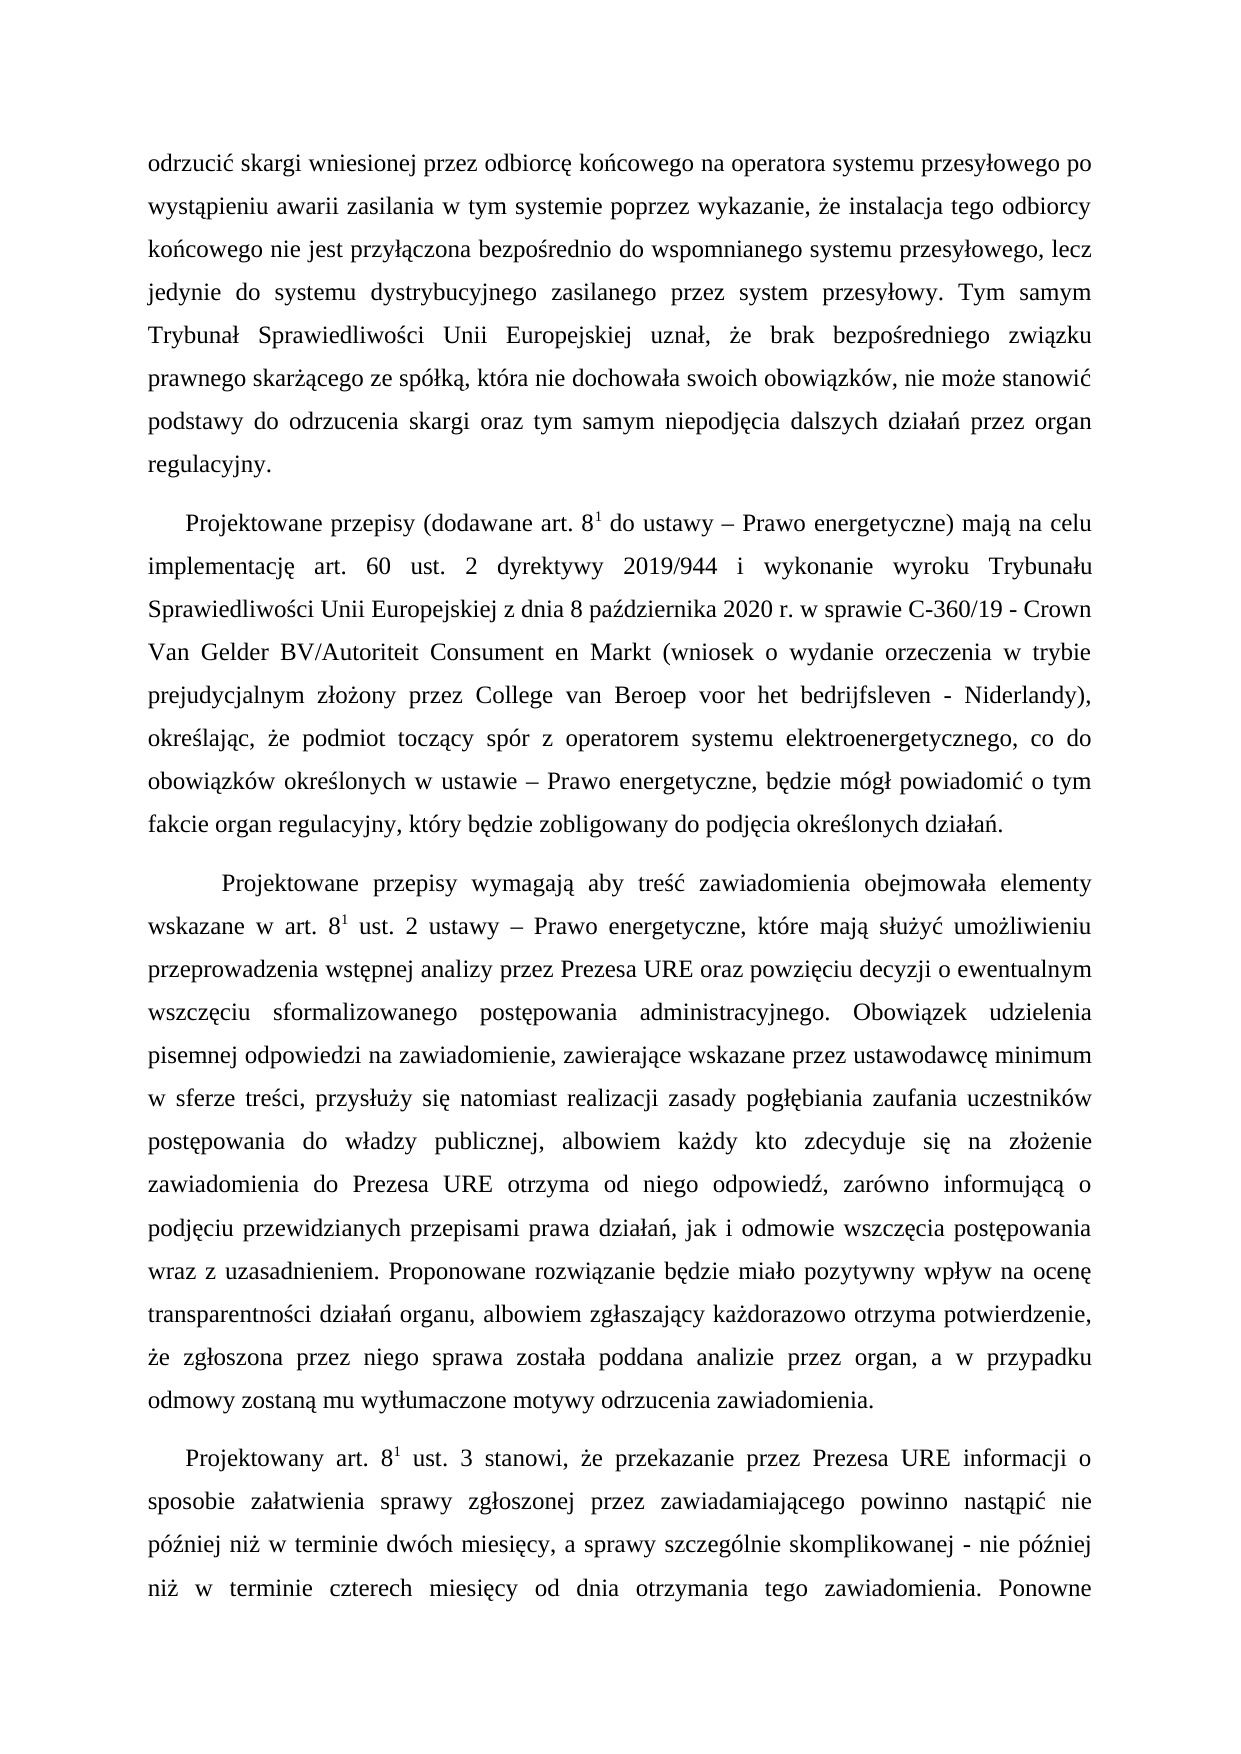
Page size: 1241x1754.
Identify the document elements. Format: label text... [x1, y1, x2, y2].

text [148, 1443, 1093, 1601]
text Projektowane przepisy (dodawane art. 81 do ustawy – Prawo energetyczne) mają na celu implementację art. 60 ust. 2 dyrektywy 2019/944 i wykonanie wyroku Trybunału Sprawiedliwości Unii Europejskiej z dnia 8 października 2020 r. w sprawie C-360/19 - Crown Van Gelder BV/Autoriteit Consument en Markt (wniosek o wydanie orzeczenia w trybie prejudycjalnym złożony przez College van Beroep voor het bedrijfsleven - Niderlandy), określając, że podmiot toczący spór z operatorem systemu elektroenergetycznego, co do obowiązków określonych w ustawie – Prawo energetyczne, będzie mógł powiadomić o tym fakcie organ regulacyjny, który będzie zobligowany do podjęcia określonych działań. [148, 508, 1093, 838]
text Projektowane przepisy wymagają aby treść zawiadomienia obejmowała elementy wskazane w art. 81 ust. 2 ustawy – Prawo energetyczne, które mają służyć umożliwieniu przeprowadzenia wstępnej analizy przez Prezesa URE oraz powzięciu decyzji o ewentualnym wszczęciu sformalizowanego postępowania administracyjnego. Obowiązek udzielenia pisemnej odpowiedzi na zawiadomienie, zawierające wskazane przez ustawodawcę minimum w sferze treści, przysłuży się natomiast realizacji zasady pogłębiania zaufania uczestników postępowania do władzy publicznej, albowiem każdy kto zdecyduje się na złożenie zawiadomienia do Prezesa URE otrzyma od niego odpowiedź, zarówno informującą o podjęciu przewidzianych przepisami prawa działań, jak i odmowie wszczęcia postępowania wraz z uzasadnieniem. Proponowane rozwiązanie będzie miało pozytywny wpływ na ocenę transparentności działań organu, albowiem zgłaszający każdorazowo otrzyma potwierdzenie, że zgłoszona przez niego sprawa została poddana analizie przez organ, a w przypadku odmowy zostaną mu wytłumaczone motywy odrzucenia zawiadomienia. [148, 868, 1093, 1414]
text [148, 148, 1093, 478]
